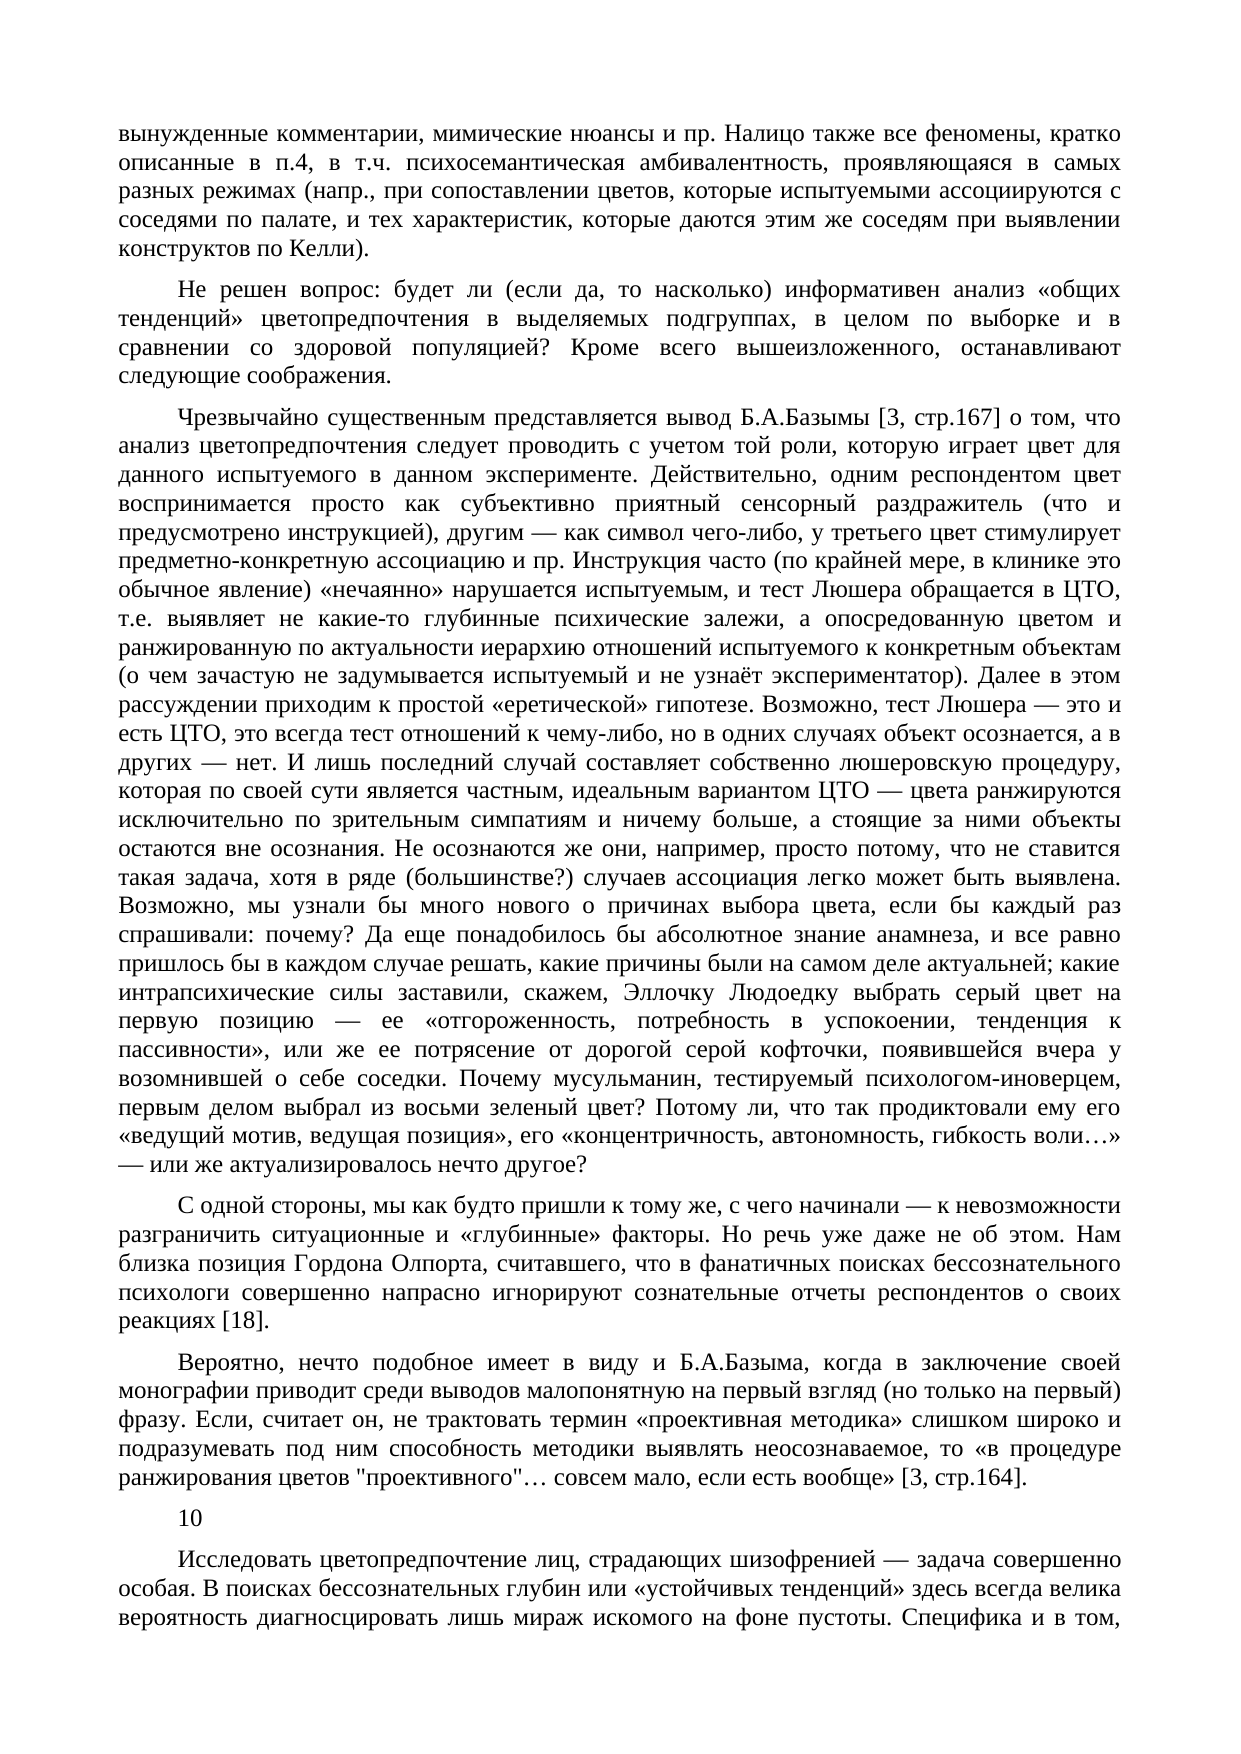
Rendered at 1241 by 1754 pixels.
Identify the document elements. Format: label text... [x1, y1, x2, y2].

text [118, 1544, 1122, 1631]
text 10 [118, 1503, 1122, 1532]
text Вероятно, нечто подобное имеет в виду и Б.А.Базыма, когда в заключение своей монографии приводит среди выводов малопонятную на первый взгляд (но только на первый) фразу. Если, считает он, не трактовать термин «проективная методика» слишком широко и подразумевать под ним способность методики выявлять неосознаваемое, то «в процедуре ранжирования цветов "проективного"… совсем мало, если есть вообще» [3, стр.164]. [118, 1347, 1122, 1491]
text Не решен вопрос: будет ли (если да, то насколько) информативен анализ «общих тенденций» цветопредпочтения в выделяемых подгруппах, в целом по выборке и в сравнении со здоровой популяцией? Кроме всего вышеизложенного, останавливают следующие соображения. [118, 274, 1122, 389]
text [118, 118, 1122, 262]
text С одной стороны, мы как будто пришли к тому же, с чего начинали — к невозможности разграничить ситуационные и «глубинные» факторы. Но речь уже даже не об этом. Нам близка позиция Гордона Олпорта, считавшего, что в фанатичных поисках бессознательного психологи совершенно напрасно игнорируют сознательные отчеты респондентов о своих реакциях [18]. [118, 1191, 1122, 1334]
text Чрезвычайно существенным представляется вывод Б.А.Базымы [3, стр.167] о том, что анализ цветопредпочтения следует проводить с учетом той роли, которую играет цвет для данного испытуемого в данном эксперименте. Действительно, одним респондентом цвет воспринимается просто как субъективно приятный сенсорный раздражитель (что и предусмотрено инструкцией), другим — как символ чего-либо, у третьего цвет стимулирует предметно-конкретную ассоциацию и пр. Инструкция часто (по крайней мере, в клинике это обычное явление) «нечаянно» нарушается испытуемым, и тест Люшера обращается в ЦТО, т.е. выявляет не какие-то глубинные психические залежи, а опосредованную цветом и ранжированную по актуальности иерархию отношений испытуемого к конкретным объектам (о чем зачастую не задумывается испытуемый и не узнаёт экспериментатор). Далее в этом рассуждении приходим к простой «еретической» гипотезе. Возможно, тест Люшера — это и есть ЦТО, это всегда тест отношений к чему-либо, но в одних случаях объект осознается, а в других — нет. И лишь последний случай составляет собственно люшеровскую процедуру, которая по своей сути является частным, идеальным вариантом ЦТО — цвета ранжируются исключительно по зрительным симпатиям и ничему больше, а стоящие за ними объекты остаются вне осознания. Не осознаются же они, например, просто потому, что не ставится такая задача, хотя в ряде (большинстве?) случаев ассоциация легко может быть выявлена. Возможно, мы узнали бы много нового о причинах выбора цвета, если бы каждый раз спрашивали: почему? Да еще понадобилось бы абсолютное знание анамнеза, и все равно пришлось бы в каждом случае решать, какие причины были на самом деле актуальней; какие интрапсихические силы заставили, скажем, Эллочку Людоедку выбрать серый цвет на первую позицию — ее «отгороженность, потребность в успокоении, тенденция к пассивности», или же ее потрясение от дорогой серой кофточки, появившейся вчера у возомнившей о себе соседки. Почему мусульманин, тестируемый психологом-иноверцем, первым делом выбрал из восьми зеленый цвет? Потому ли, что так продиктовали ему его «ведущий мотив, ведущая позиция», его «концентричность, автономность, гибкость воли…» — или же актуализировалось нечто другое? [118, 402, 1122, 1178]
